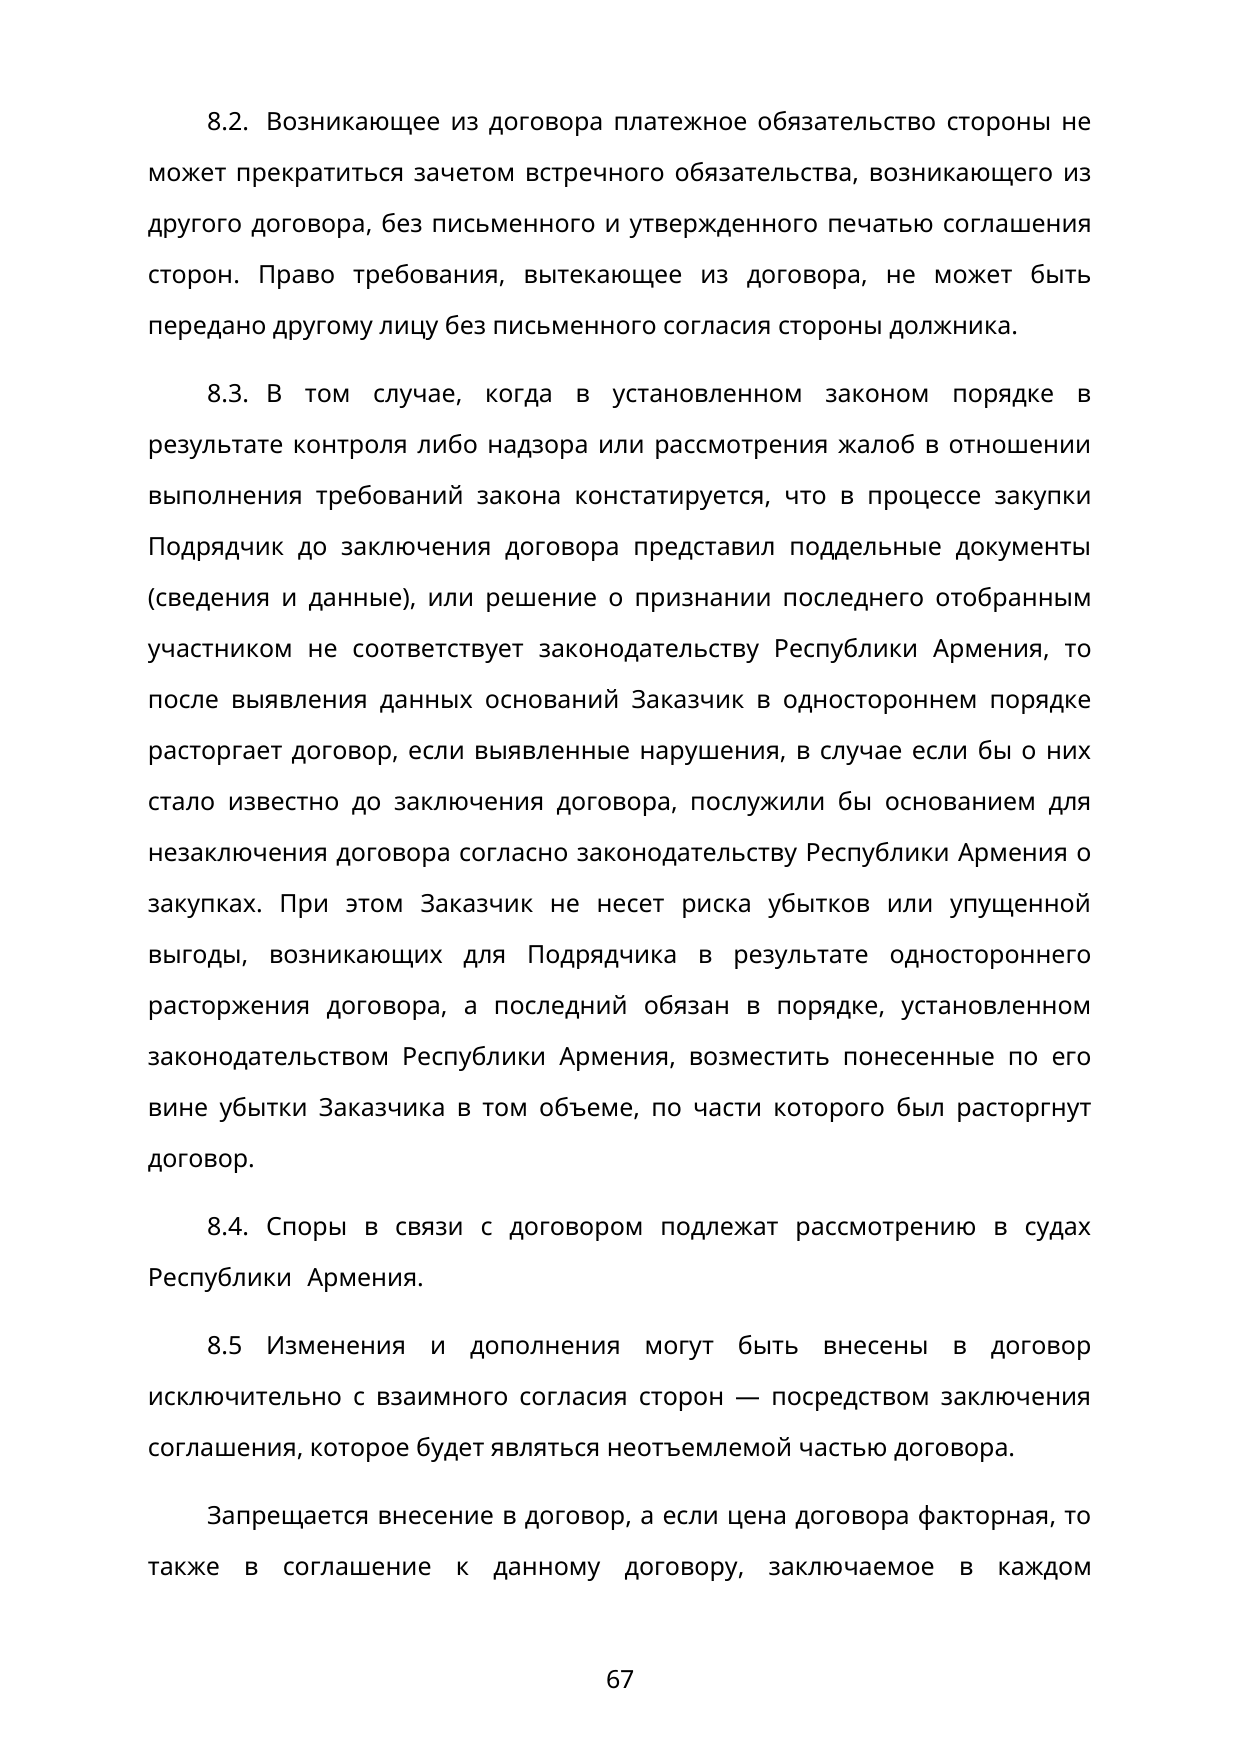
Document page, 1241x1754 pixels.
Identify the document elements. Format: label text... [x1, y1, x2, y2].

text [148, 1497, 1092, 1583]
text 8.2. Возникающее из договора платежное обязательство стороны не может прекратиться зачетом встречного обязательства, возникающего из другого договора, без письменного и утвержденного печатью соглашения сторон. Право требования, вытекающее из договора, не может быть передано другому лицу без письменного согласия стороны должника. [148, 103, 1092, 342]
text 8.5 Изменения и дополнения могут быть внесены в договор исключительно с взаимного согласия сторон — посредством заключения соглашения, которое будет являться неотъемлемой частью договора. [148, 1328, 1092, 1464]
text 8.4. Споры в связи с договором подлежат рассмотрению в судах Республики Армения. [148, 1209, 1092, 1294]
text 8.3. В том случае, когда в установленном законом порядке в результате контроля либо надзора или рассмотрения жалоб в отношении выполнения требований закона констатируется, что в процессе закупки Подрядчик до заключения договора представил поддельные документы (сведения и данные), или решение о признании последнего отобранным участником не соответствует законодательству Республики Армения, то после выявления данных оснований Заказчик в одностороннем порядке расторгает договор, если выявленные нарушения, в случае если бы о них стало известно до заключения договора, послужили бы основанием для незаключения договора согласно законодательству Республики Армения о закупках. При этом Заказчик не несет риска убытков или упущенной выгоды, возникающих для Подрядчика в результате одностороннего расторжения договора, а последний обязан в порядке, установленном законодательством Республики Армения, возместить понесенные по его вине убытки Заказчика в том объеме, по части которого был расторгнут договор. [148, 375, 1092, 1175]
